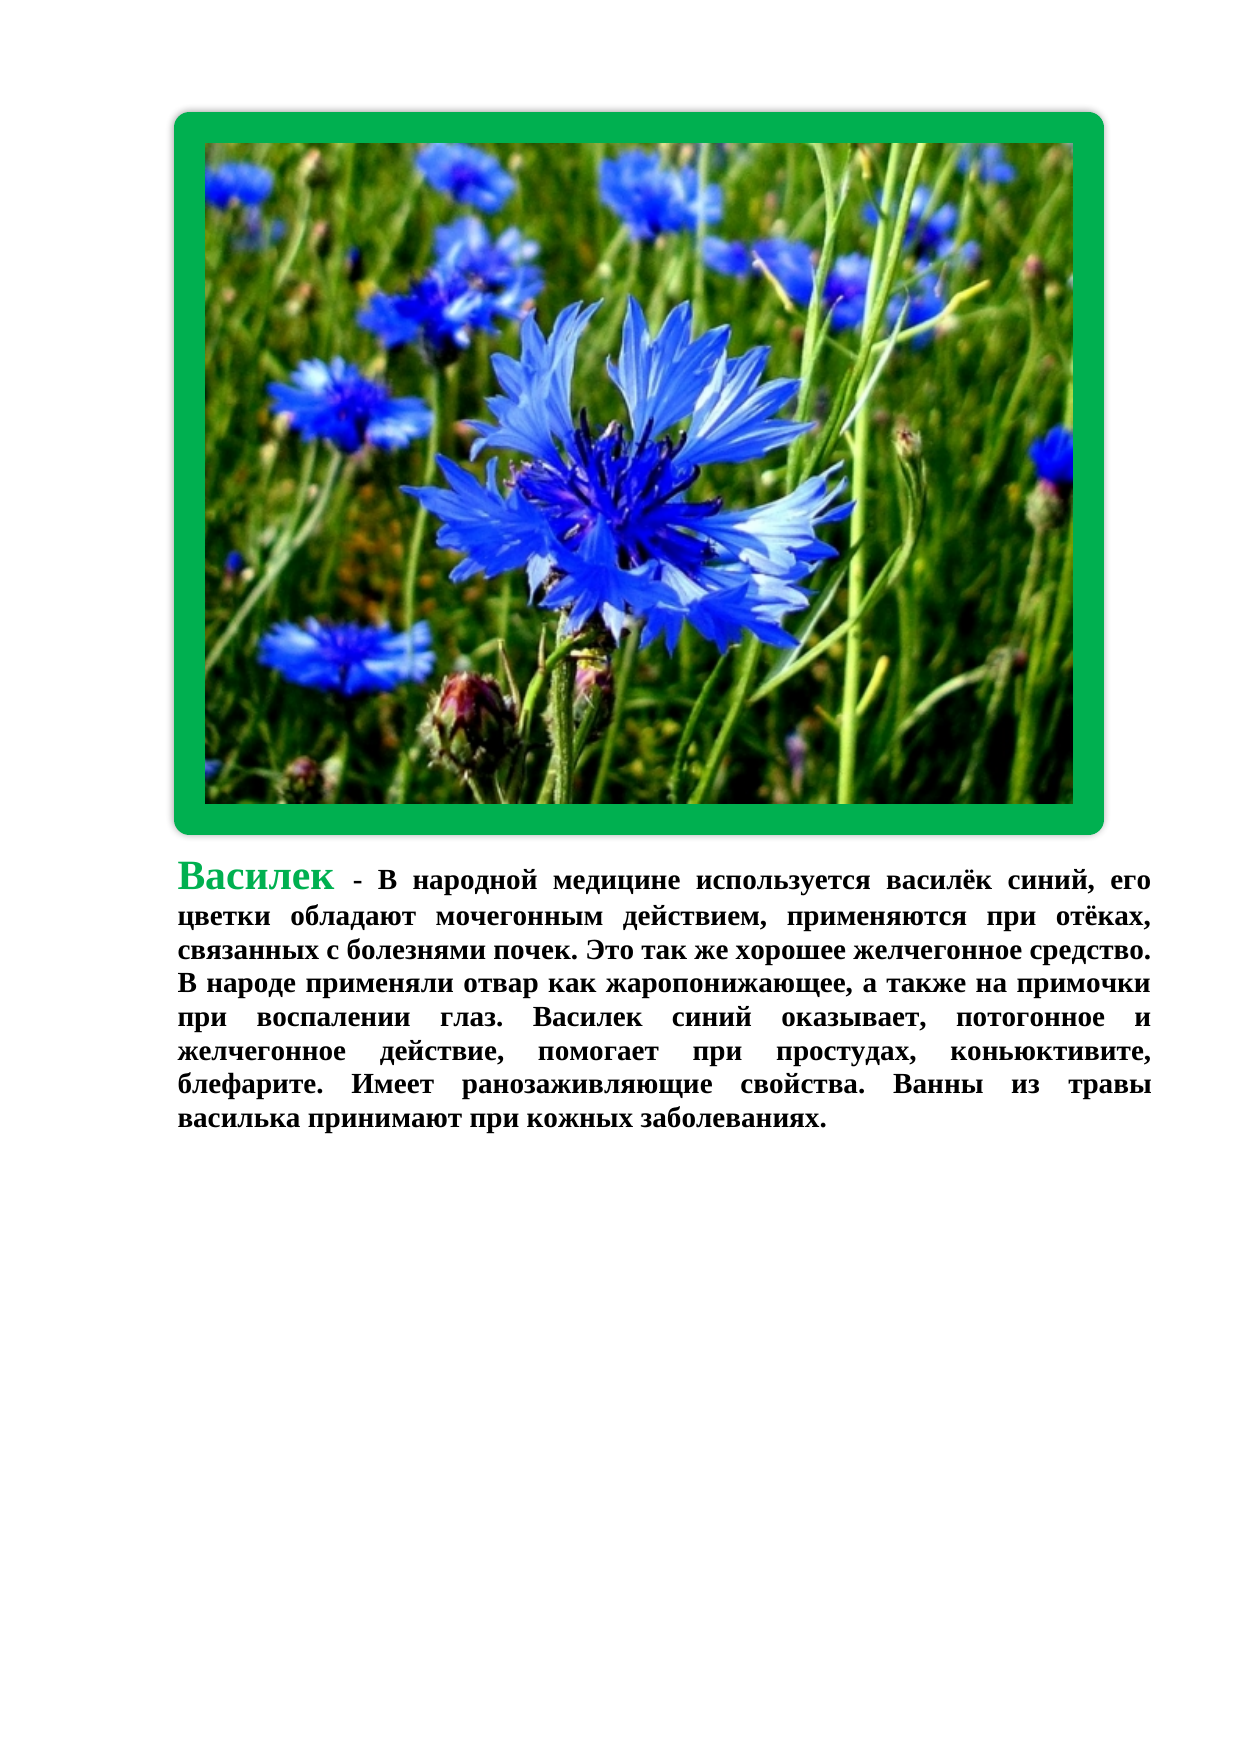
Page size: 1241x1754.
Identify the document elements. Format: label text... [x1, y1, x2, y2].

picture [205, 143, 1073, 804]
text Василек - В народной медицине используется василёк синий, его цветки обладают мочегонным действием, применяются при отёках, связанных с болезнями почек. Это так же хорошее желчегонное средство. В народе применяли отвар как жаропонижающее, а также на примочки при воспалении глаз. Василек синий оказывает, потогонное и желчегонное действие, помогает при простудах, коньюктивите, блефарите. Имеет ранозаживляющие свойства. Ванны из травы василька принимают при кожных заболеваниях. [177, 851, 1152, 1133]
